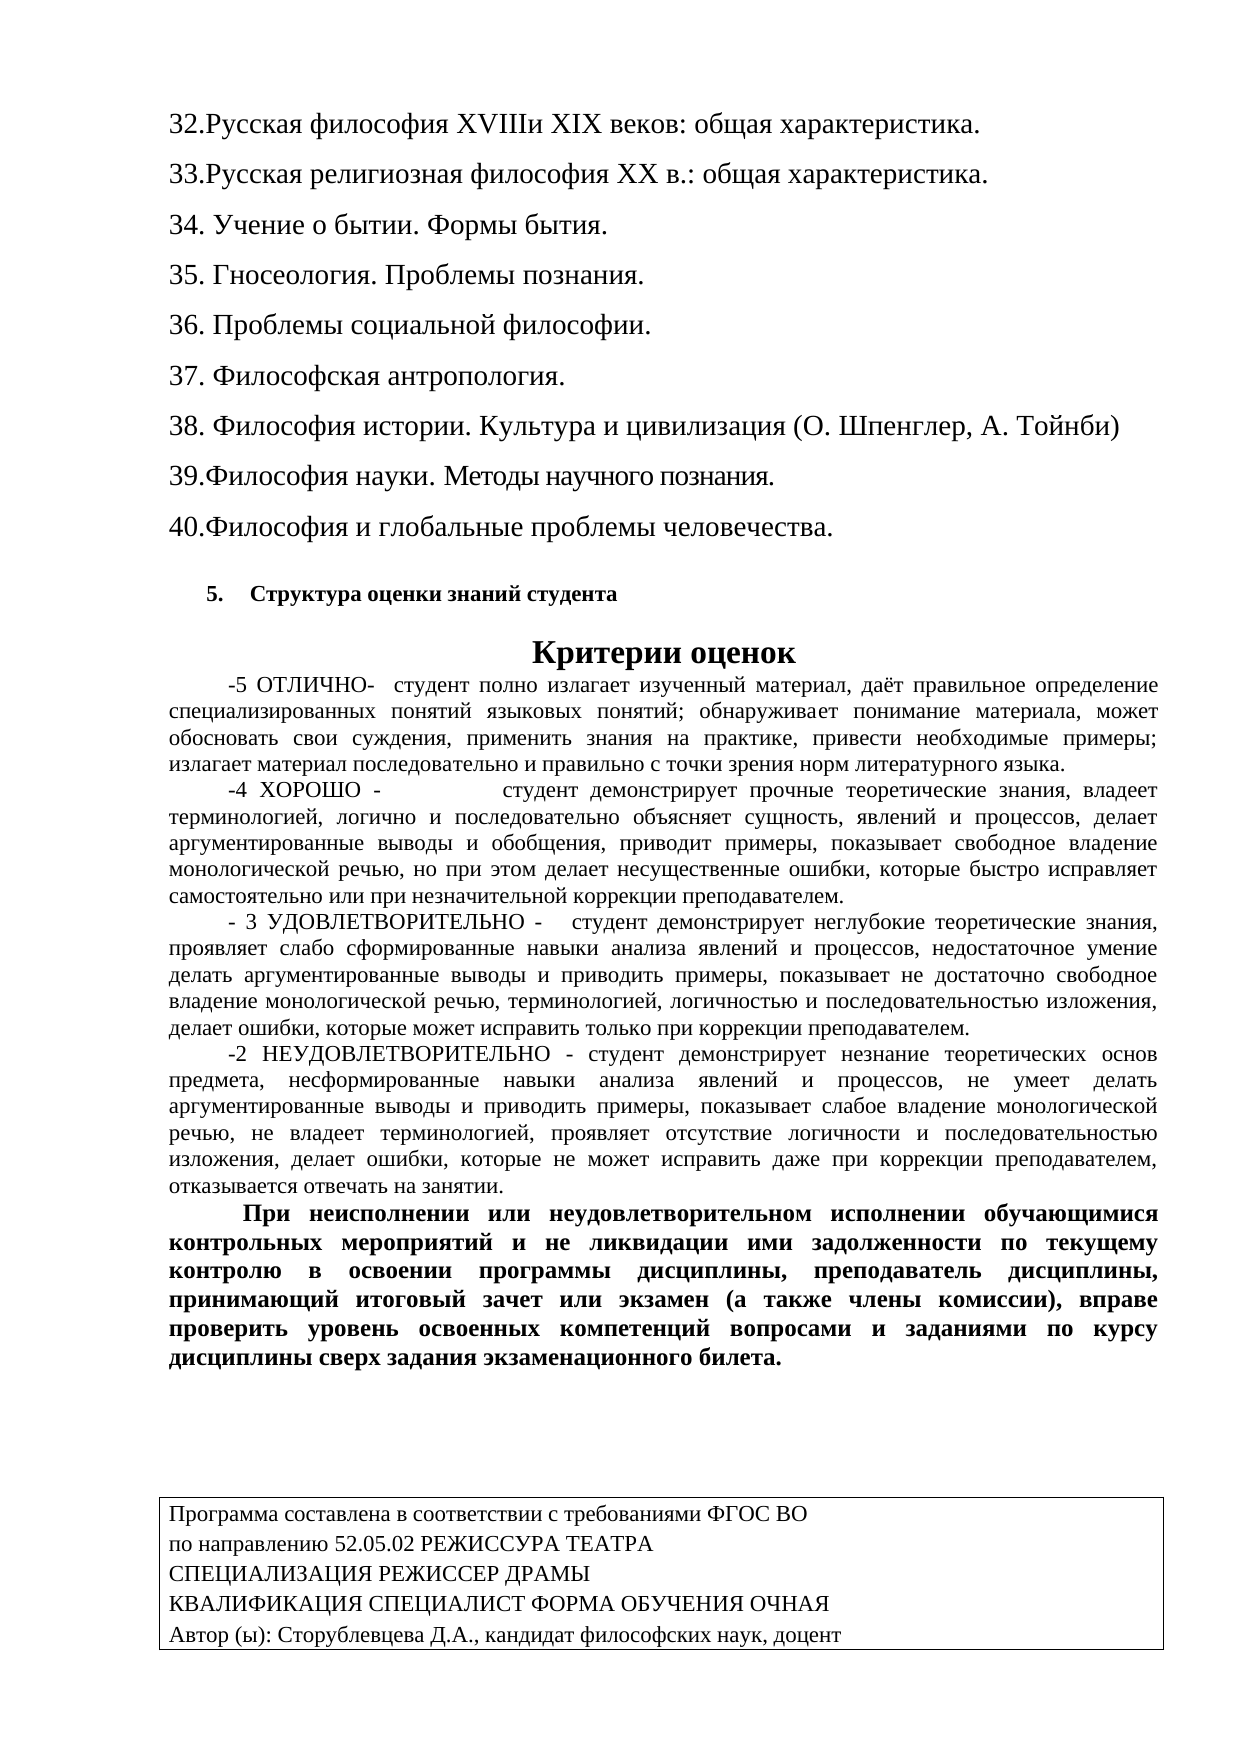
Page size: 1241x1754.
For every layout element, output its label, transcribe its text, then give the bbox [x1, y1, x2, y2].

text 37. Философская антропология. [169, 358, 1159, 391]
text СПЕЦИАЛИЗАЦИЯ РЕЖИССЕР ДРАМЫ [160, 1557, 1163, 1587]
text по направлению 52.05.02 РЕЖИССУРА ТЕАТРА [160, 1527, 1163, 1556]
text -2 НЕУДОВЛЕТВОРИТЕЛЬНО - студент демонстрирует незнание теоретических основ предмета, несформированные навыки анализа явлений и процессов, не умеет делать аргументированные выводы и приводить примеры, показывает слабое владение монологической речью, не владеет терминологией, проявляет отсутствие логичности и последовательностью изложения, делает ошибки, которые не может исправить даже при коррекции преподавателем, отказывается отвечать на занятии. [169, 1040, 1159, 1198]
text 36. Проблемы социальной философии. [169, 307, 1159, 341]
text - 3 УДОВЛЕТВОРИТЕЛЬНО - студент демонстрирует неглубокие теоретические знания, проявляет слабо сформированные навыки анализа явлений и процессов, недостаточное умение делать аргументированные выводы и приводить примеры, показывает не достаточно свободное владение монологической речью, терминологией, логичностью и последовательностью изложения, делает ошибки, которые может исправить только при коррекции преподавателем. [169, 908, 1159, 1040]
text Критерии оценок [169, 633, 1159, 671]
text 34. Учение о бытии. Формы бытия. [169, 207, 1159, 240]
text -5 ОТЛИЧНО- студент полно излагает изученный материал, даёт правильное определение специализированных понятий языковых понятий; обнаруживает понимание материала, может обосновать свои суждения, применить знания на практике, привести необходимые примеры; излагает материал последовательно и правильно с точки зрения норм литературного языка. [169, 671, 1159, 776]
text 39.Философия науки. Методы научного познания. [169, 458, 1159, 492]
text 32.Русская философия XVIIIи XIX веков: общая характеристика. [169, 106, 1159, 140]
text Программа составлена в соответствии с требованиями ФГОС ВО [160, 1498, 1163, 1526]
text 35. Гносеология. Проблемы познания. [169, 257, 1159, 291]
text 40.Философия и глобальные проблемы человечества. [169, 509, 1159, 542]
text 38. Философия истории. Культура и цивилизация (О. Шпенглер, А. Тойнби) [169, 408, 1159, 442]
text КВАЛИФИКАЦИЯ СПЕЦИАЛИСТ ФОРМА ОБУЧЕНИЯ ОЧНАЯ [160, 1587, 1163, 1617]
text 33.Русская религиозная философия ХХ в.: общая характеристика. [169, 157, 1159, 190]
subtitle Структура оценки знаний студента [206, 580, 1159, 606]
text При неисполнении или неудовлетворительном исполнении обучающимися контрольных мероприятий и не ликвидации ими задолженности по текущему контролю в освоении программы дисциплины, преподаватель дисциплины, принимающий итоговый зачет или экзамен (а также члены комиссии), вправе проверить уровень освоенных компетенций вопросами и заданиями по курсу дисциплины сверх задания экзаменационного билета. [169, 1198, 1159, 1371]
text Автор (ы): Сторублевцева Д.А., кандидат философских наук, доцент [160, 1618, 1163, 1649]
text -4 ХОРОШО - студент демонстрирует прочные теоретические знания, владеет терминологией, логично и последовательно объясняет сущность, явлений и процессов, делает аргументированные выводы и обобщения, приводит примеры, показывает свободное владение монологической речью, но при этом делает несущественные ошибки, которые быстро исправляет самостоятельно или при незначительной коррекции преподавателем. [169, 776, 1159, 908]
